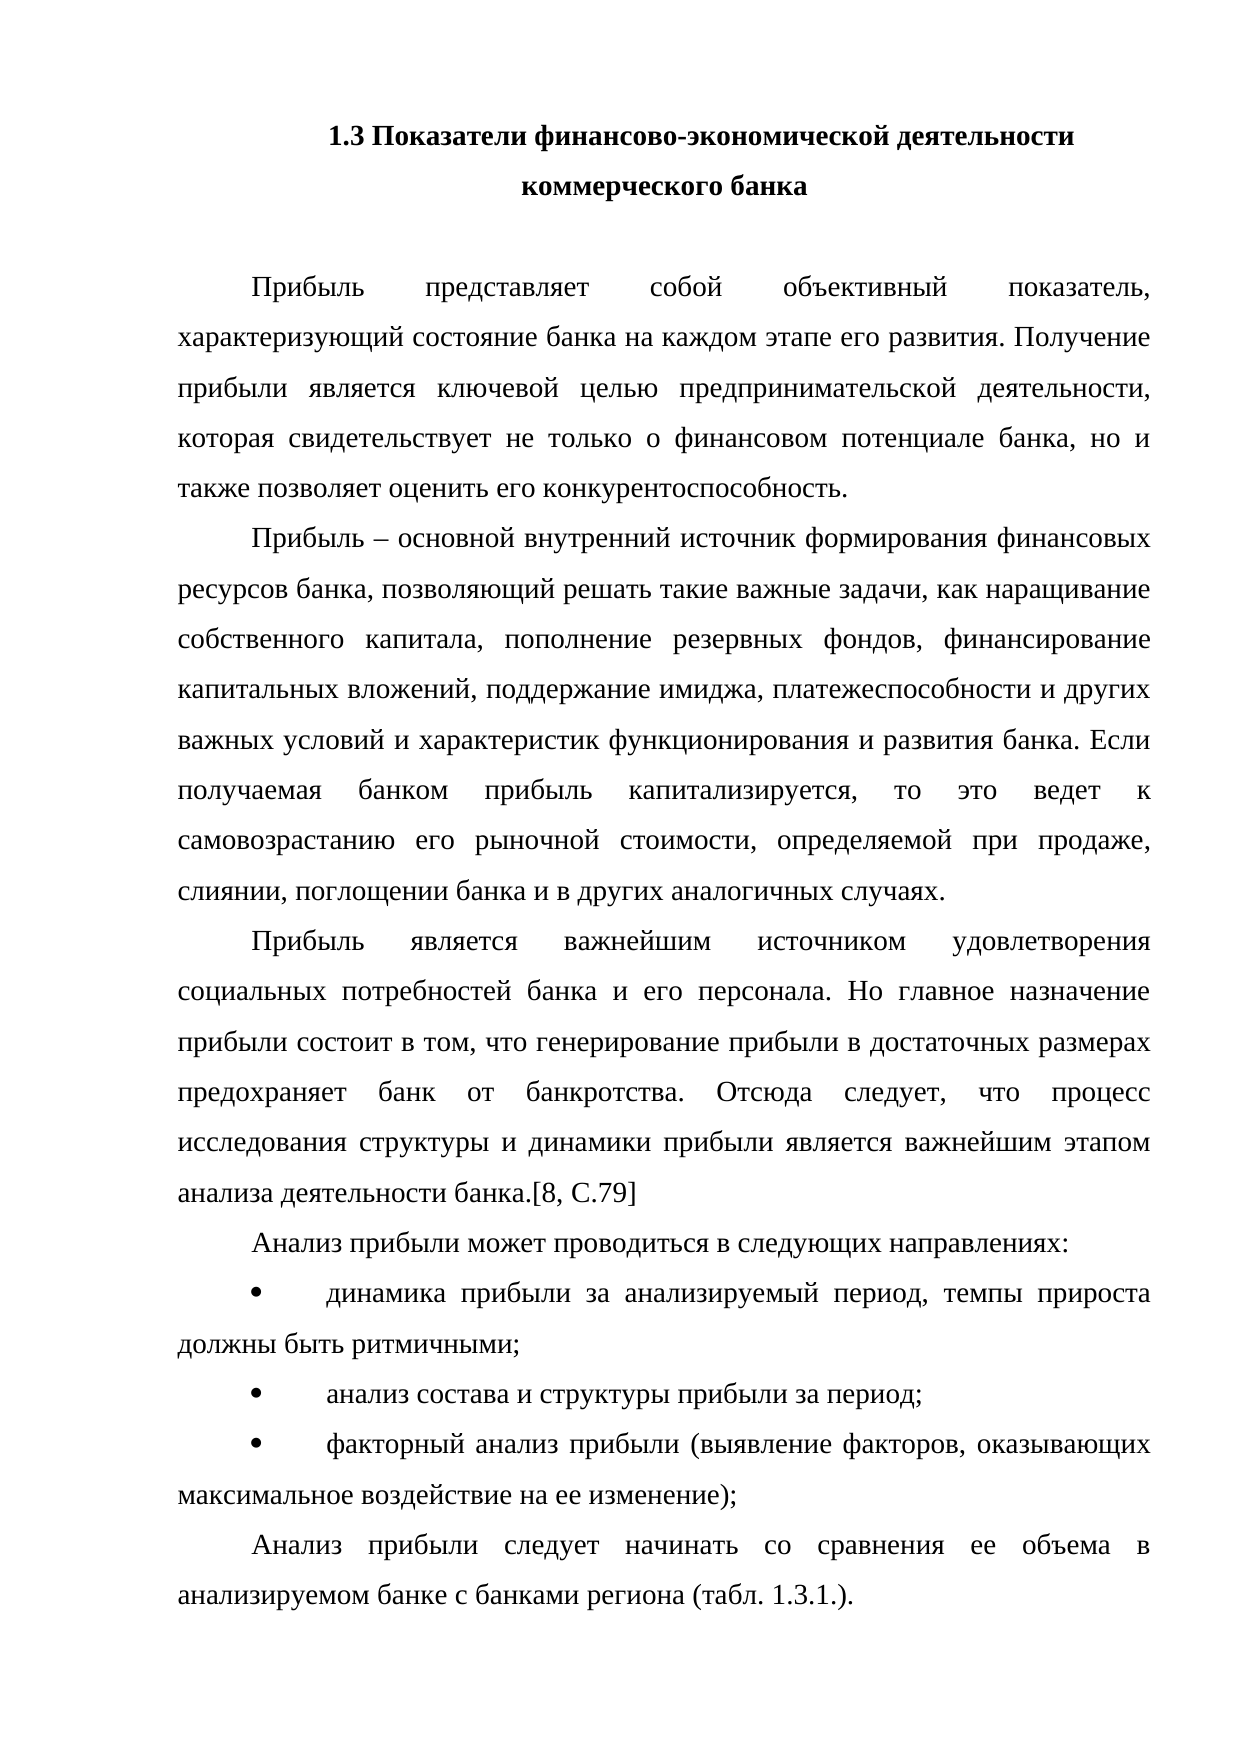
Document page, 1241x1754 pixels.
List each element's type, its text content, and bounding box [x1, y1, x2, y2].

text Прибыль является важнейшим источником удовлетворения социальных потребностей банка и его персонала. Но главное назначение прибыли состоит в том, что генерирование прибыли в достаточных размерах предохраняет банк от банкротства. Отсюда следует, что процесс исследования структуры и динамики прибыли является важнейшим этапом анализа деятельности банка.[8, C.79] [177, 923, 1152, 1208]
list факторный анализ прибыли (выявление факторов, оказывающих максимальное воздействие на ее изменение); [177, 1426, 1152, 1510]
text Анализ прибыли следует начинать со сравнения ее объема в анализируемом банке с банками региона (табл. 1.3.1.). [177, 1527, 1152, 1611]
text Анализ прибыли может проводиться в следующих направлениях: [177, 1225, 1152, 1258]
list динамика прибыли за анализируемый период, темпы прироста должны быть ритмичными; [177, 1275, 1152, 1359]
text Прибыль – основной внутренний источник формирования финансовых ресурсов банка, позволяющий решать такие важные задачи, как наращивание собственного капитала, пополнение резервных фондов, финансирование капитальных вложений, поддержание имиджа, платежеспособности и других важных условий и характеристик функционирования и развития банка. Если получаемая банком прибыль капитализируется, то это ведет к самовозрастанию его рыночной стоимости, определяемой при продаже, слиянии, поглощении банка и в других аналогичных случаях. [177, 521, 1152, 906]
text Прибыль представляет собой объективный показатель, характеризующий состояние банка на каждом этапе его развития. Получение прибыли является ключевой целью предпринимательской деятельности, которая свидетельствует не только о финансовом потенциале банка, но и также позволяет оценить его конкурентоспособность. [177, 269, 1152, 504]
text 1.3 Показатели финансово-экономической деятельности коммерческого банка [177, 118, 1152, 202]
list анализ состава и структуры прибыли за период; [177, 1376, 1152, 1410]
